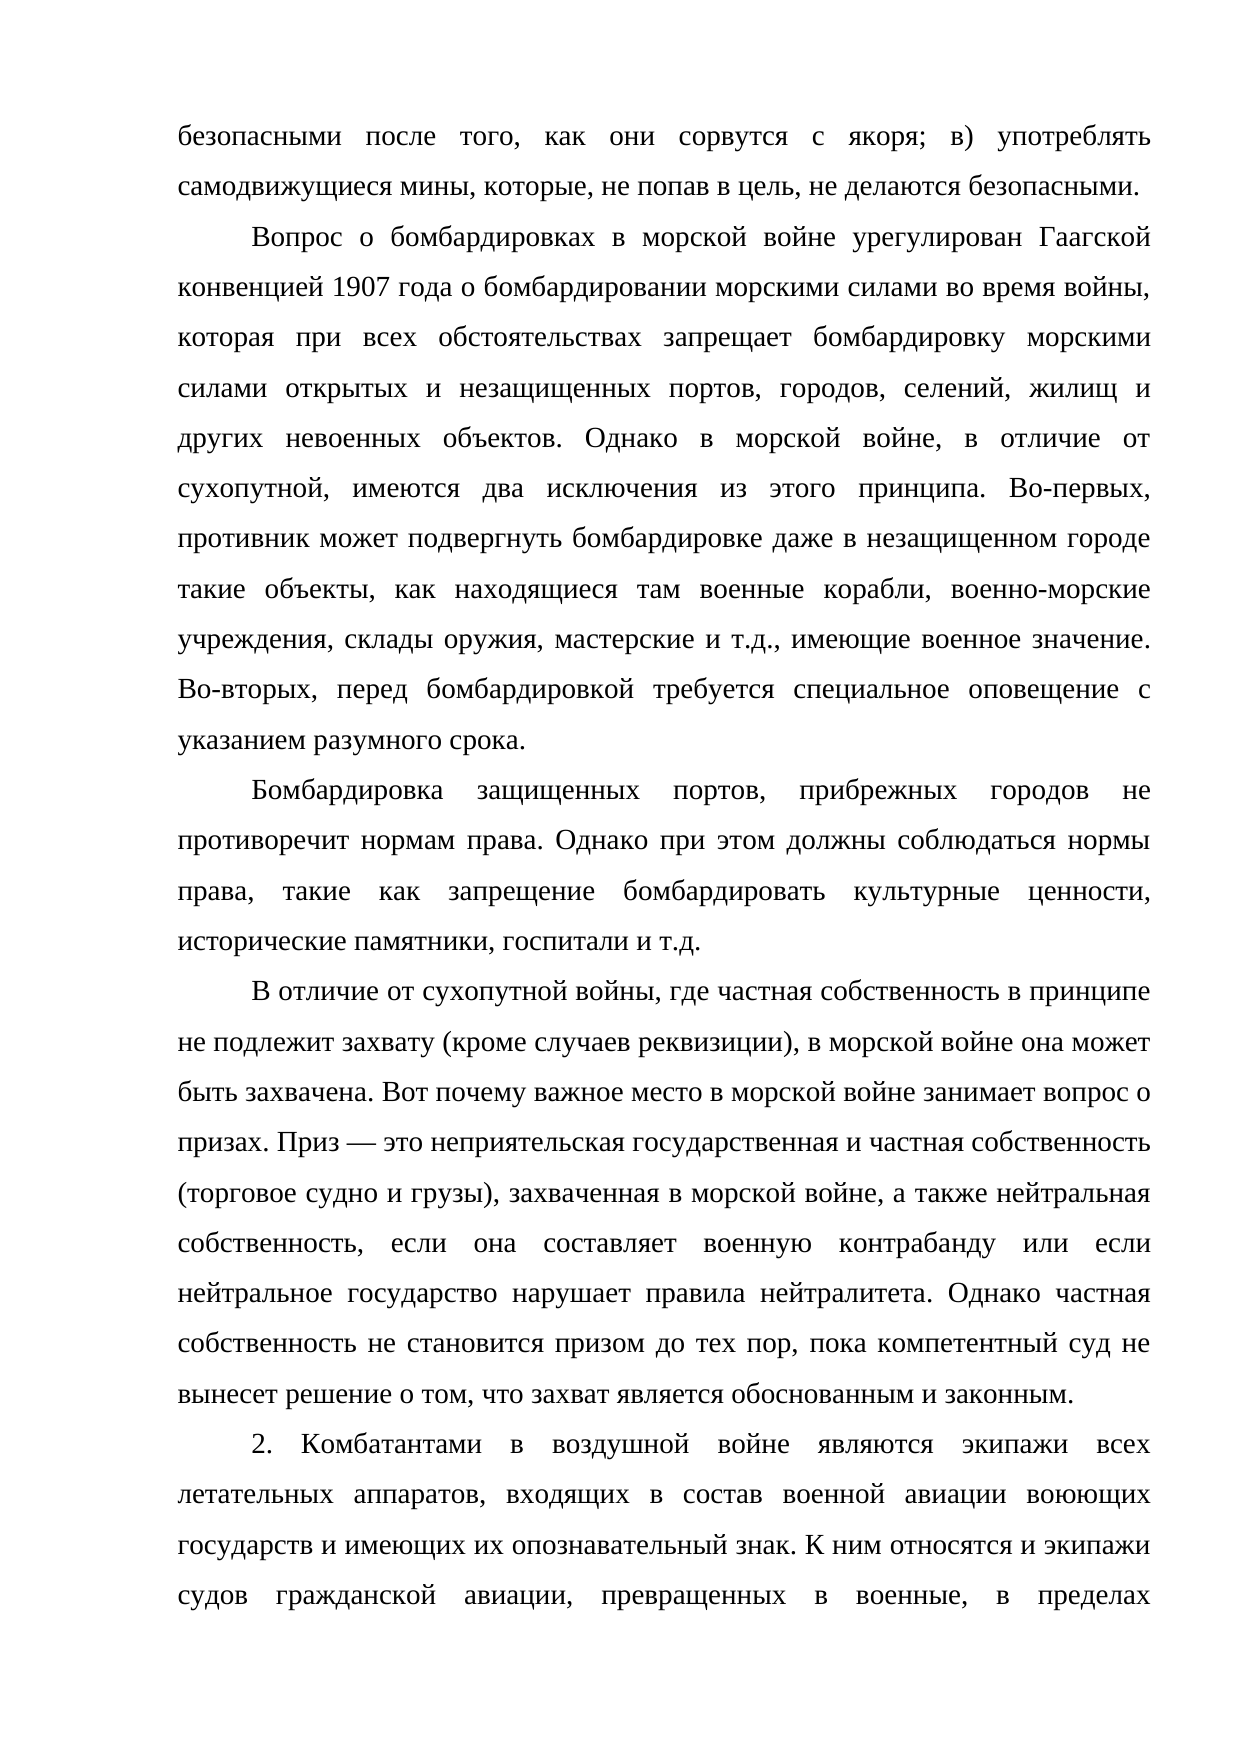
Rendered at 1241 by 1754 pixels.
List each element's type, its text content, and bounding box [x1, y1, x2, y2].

text Вопрос о бомбардировках в морской войне урегулирован Гаагской конвенцией 1907 года о бомбардировании морскими силами во время войны, которая при всех обстоятельствах запрещает бомбардировку морскими силами открытых и незащищенных портов, городов, селений, жилищ и других невоенных объектов. Однако в морской войне, в отличие от сухопутной, имеются два исключения из этого принципа. Во-первых, противник может подвергнуть бомбардировке даже в незащищенном городе такие объекты, как находящиеся там военные корабли, военно-морские учреждения, склады оружия, мастерские и т.д., имеющие военное значение. Во-вторых, перед бомбардировкой требуется специальное оповещение с указанием разумного срока. [177, 219, 1152, 755]
text Бомбардировка защищенных портов, прибрежных городов не противоречит нормам права. Однако при этом должны соблюдаться нормы права, такие как запрещение бомбардировать культурные ценности, исторические памятники, госпитали и т.д. [177, 772, 1152, 957]
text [177, 118, 1152, 202]
text В отличие от сухопутной войны, где частная собственность в принципе не подлежит захвату (кроме случаев реквизиции), в морской войне она может быть захвачена. Вот почему важное место в морской войне занимает вопрос о призах. Приз — это неприятельская государственная и частная собственность (торговое судно и грузы), захваченная в морской войне, а также нейтральная собственность, если она составляет военную контрабанду или если нейтральное государство нарушает правила нейтралитета. Однако частная собственность не становится призом до тех пор, пока компетентный суд не вынесет решение о том, что захват является обоснованным и законным. [177, 973, 1152, 1409]
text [177, 1426, 1152, 1611]
